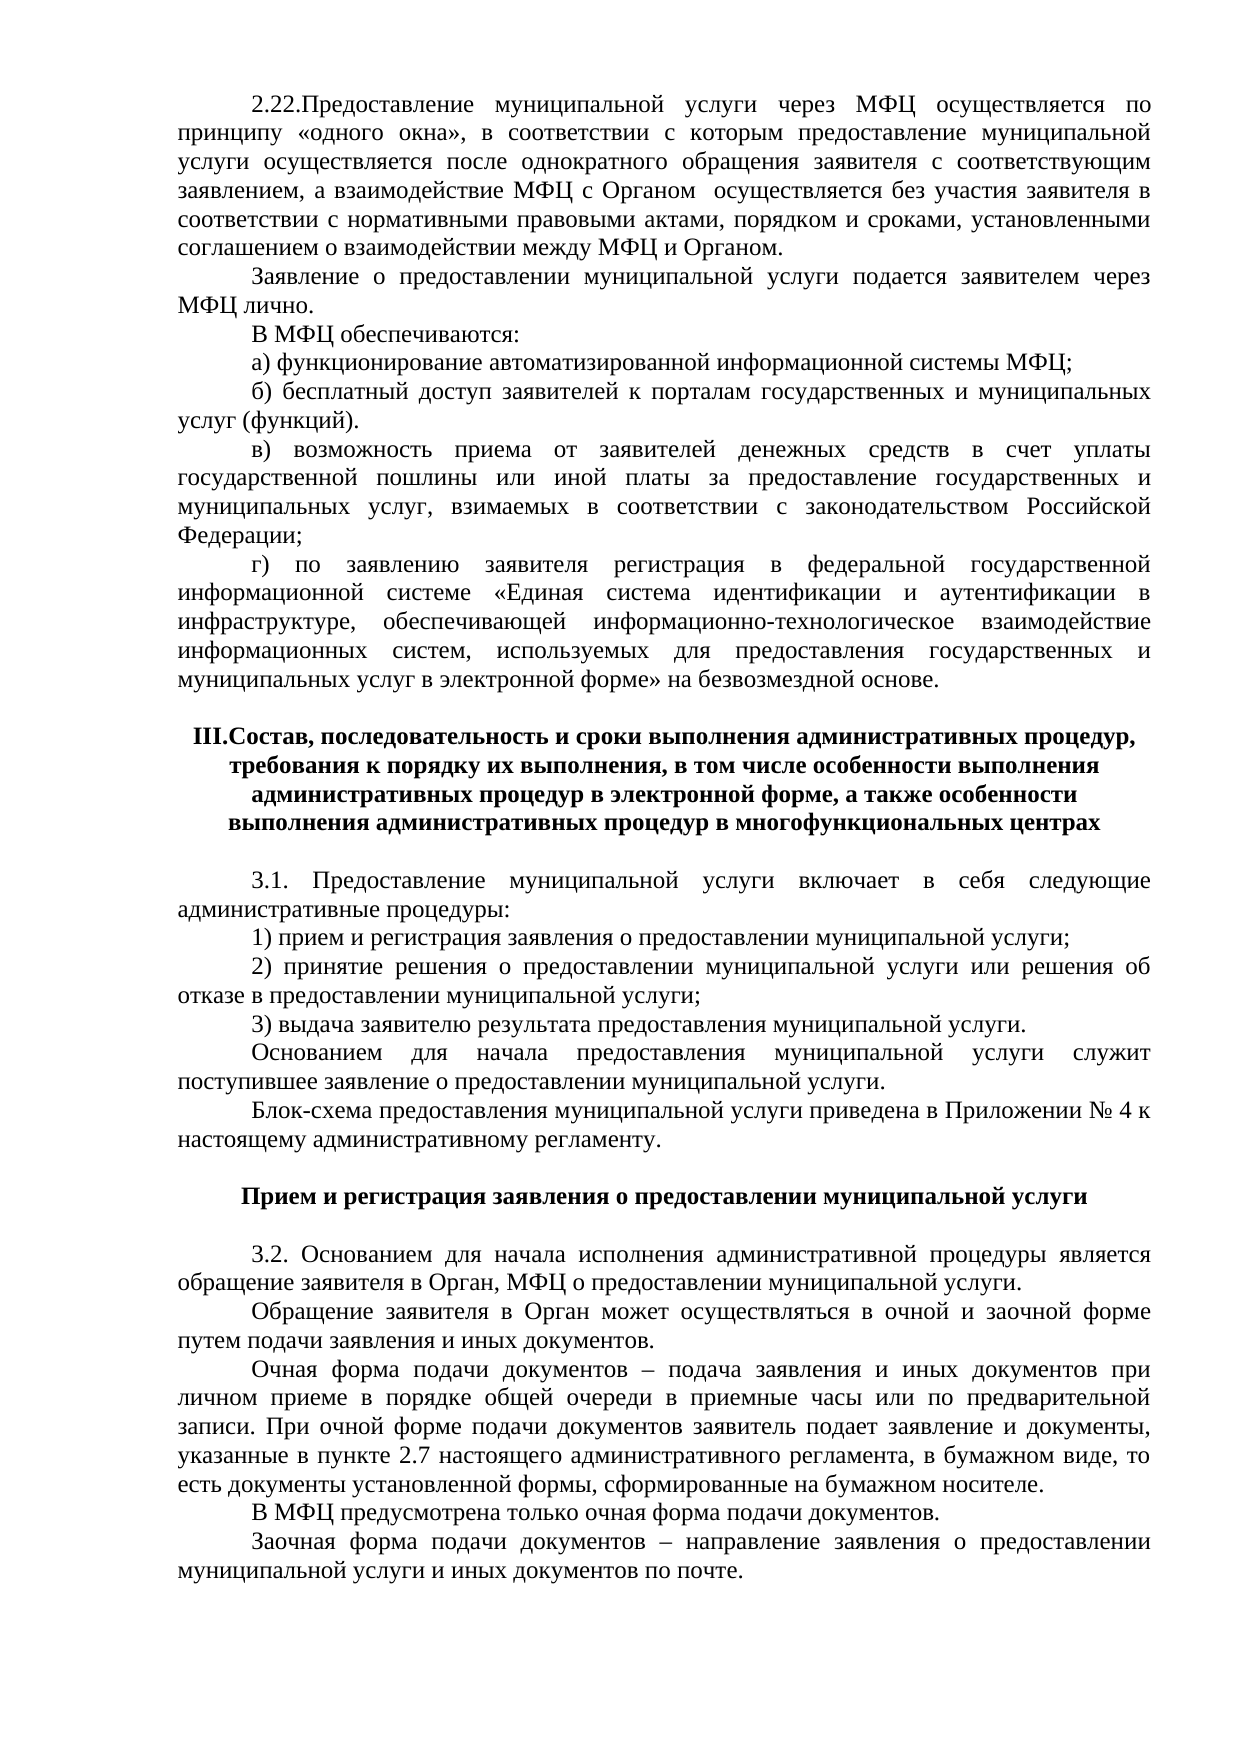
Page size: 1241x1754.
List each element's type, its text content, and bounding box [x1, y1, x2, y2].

text Прием и регистрация заявления о предоставлении муниципальной услуги [177, 1181, 1152, 1210]
text В МФЦ предусмотрена только очная форма подачи документов. [177, 1497, 1152, 1526]
text Заявление о предоставлении муниципальной услуги подается заявителем через МФЦ лично. [177, 261, 1152, 319]
text Очная форма подачи документов – подача заявления и иных документов при личном приеме в порядке общей очереди в приемные часы или по предварительной записи. При очной форме подачи документов заявитель подает заявление и документы, указанные в пункте 2.7 настоящего административного регламента, в бумажном виде, то есть документы установленной формы, сформированные на бумажном носителе. [177, 1354, 1152, 1497]
text III.Состав, последовательность и сроки выполнения административных процедур, требования к порядку их выполнения, в том числе особенности выполнения административных процедур в электронной форме, а также особенности выполнения административных процедур в многофункциональных центрах [177, 721, 1152, 836]
text Заочная форма подачи документов – направление заявления о предоставлении муниципальной услуги и иных документов по почте. [177, 1526, 1152, 1584]
text б) бесплатный доступ заявителей к порталам государственных и муниципальных услуг (функций). [177, 376, 1152, 434]
text г) по заявлению заявителя регистрация в федеральной государственной информационной системе «Единая система идентификации и аутентификации в инфраструктуре, обеспечивающей информационно-технологическое взаимодействие информационных систем, используемых для предоставления государственных и муниципальных услуг в электронной форме» на безвозмездной основе. [177, 549, 1152, 692]
text в) возможность приема от заявителей денежных средств в счет уплаты государственной пошлины или иной платы за предоставление государственных и муниципальных услуг, взимаемых в соответствии с законодательством Российской Федерации; [177, 434, 1152, 549]
text 3) выдача заявителю результата предоставления муниципальной услуги. [177, 1009, 1152, 1037]
text В МФЦ обеспечиваются: [177, 319, 1152, 347]
text Основанием для начала предоставления муниципальной услуги служит поступившее заявление о предоставлении муниципальной услуги. [177, 1037, 1152, 1095]
text 3.2. Основанием для начала исполнения административной процедуры является обращение заявителя в Орган, МФЦ о предоставлении муниципальной услуги. [177, 1239, 1152, 1296]
text Блок-схема предоставления муниципальной услуги приведена в Приложении № 4 к настоящему административному регламенту. [177, 1095, 1152, 1152]
text 3.1. Предоставление муниципальной услуги включает в себя следующие административные процедуры: [177, 865, 1152, 922]
text 1) прием и регистрация заявления о предоставлении муниципальной услуги; [177, 922, 1152, 951]
text 2.22.Предоставление муниципальной услуги через МФЦ осуществляется по принципу «одного окна», в соответствии с которым предоставление муниципальной услуги осуществляется после однократного обращения заявителя с соответствующим заявлением, а взаимодействие МФЦ с Органом осуществляется без участия заявителя в соответствии с нормативными правовыми актами, порядком и сроками, установленными соглашением о взаимодействии между МФЦ и Органом. [177, 89, 1152, 261]
text 2) принятие решения о предоставлении муниципальной услуги или решения об отказе в предоставлении муниципальной услуги; [177, 951, 1152, 1009]
text а) функционирование автоматизированной информационной системы МФЦ; [177, 347, 1152, 376]
text Обращение заявителя в Орган может осуществляться в очной и заочной форме путем подачи заявления и иных документов. [177, 1296, 1152, 1354]
